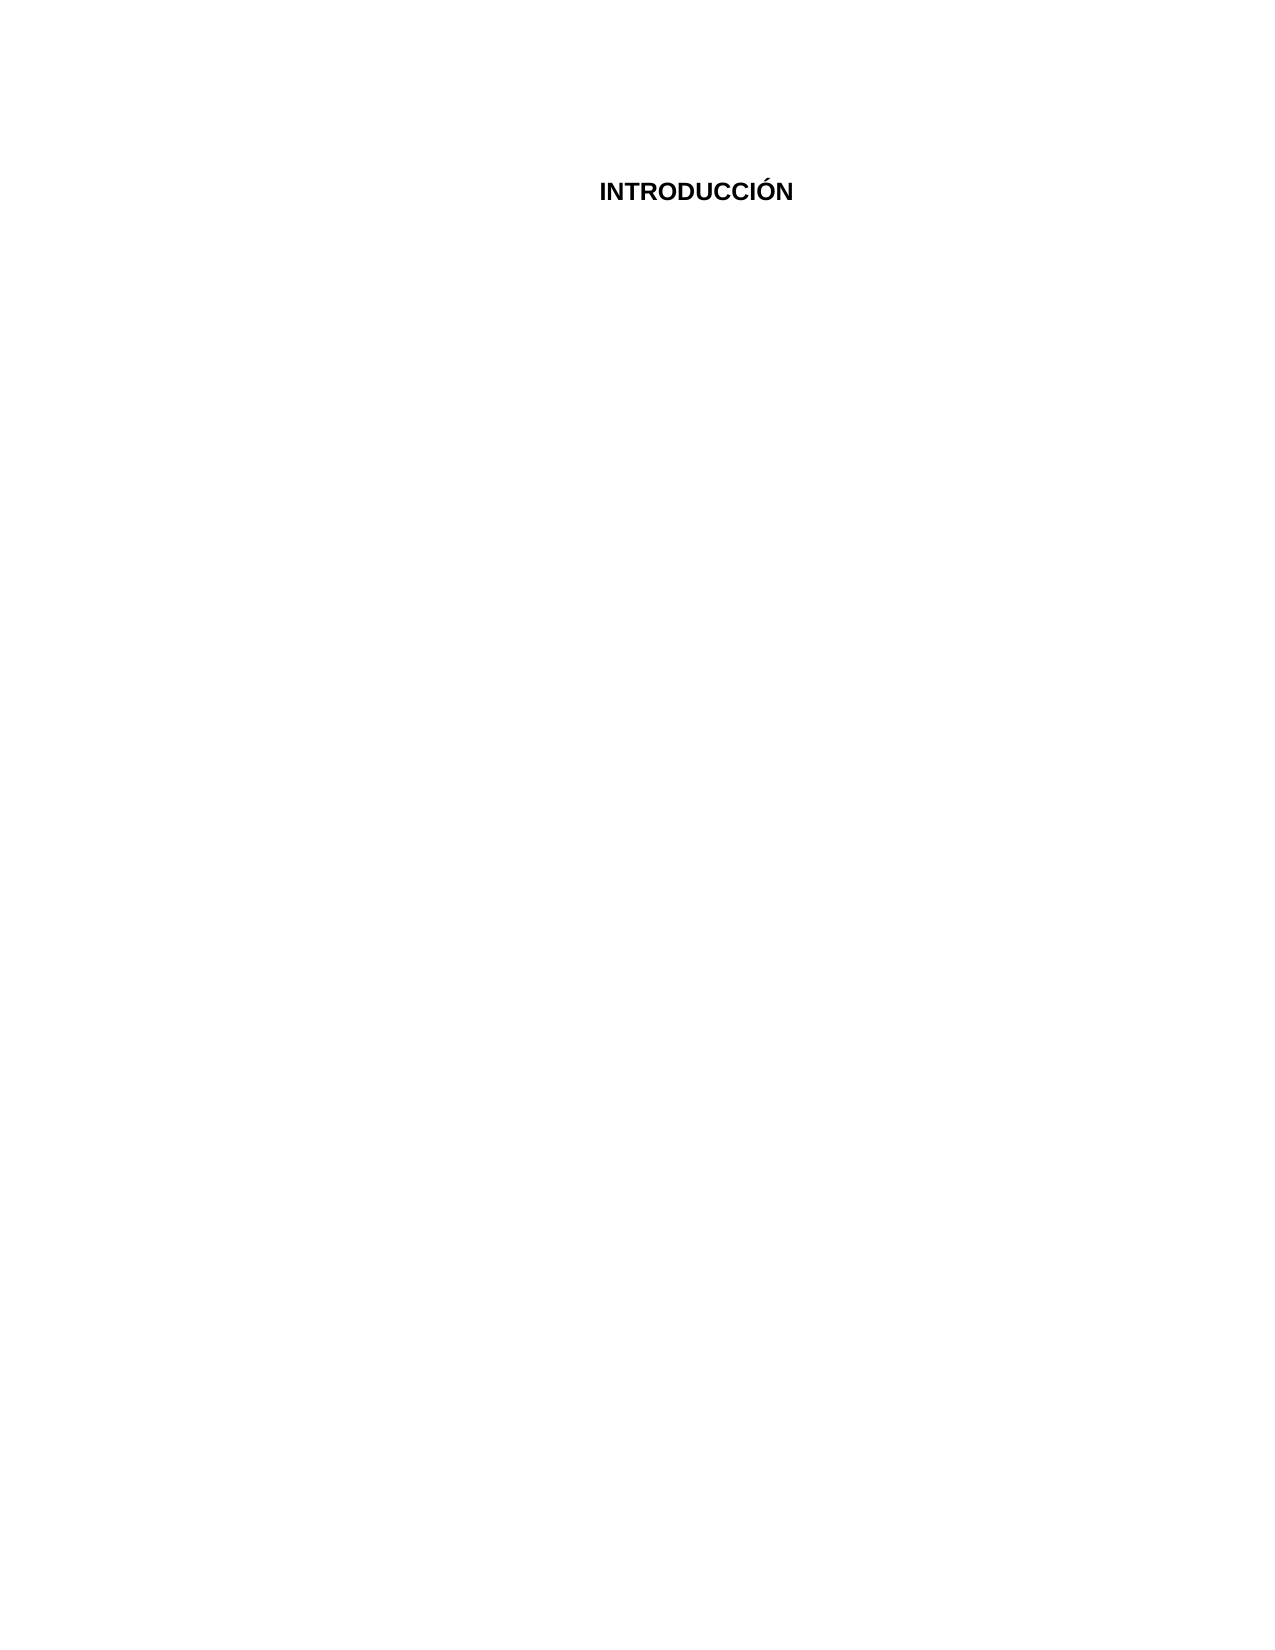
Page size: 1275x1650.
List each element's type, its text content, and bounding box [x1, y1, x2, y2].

text INTRODUCCIÓN [236, 177, 1157, 206]
